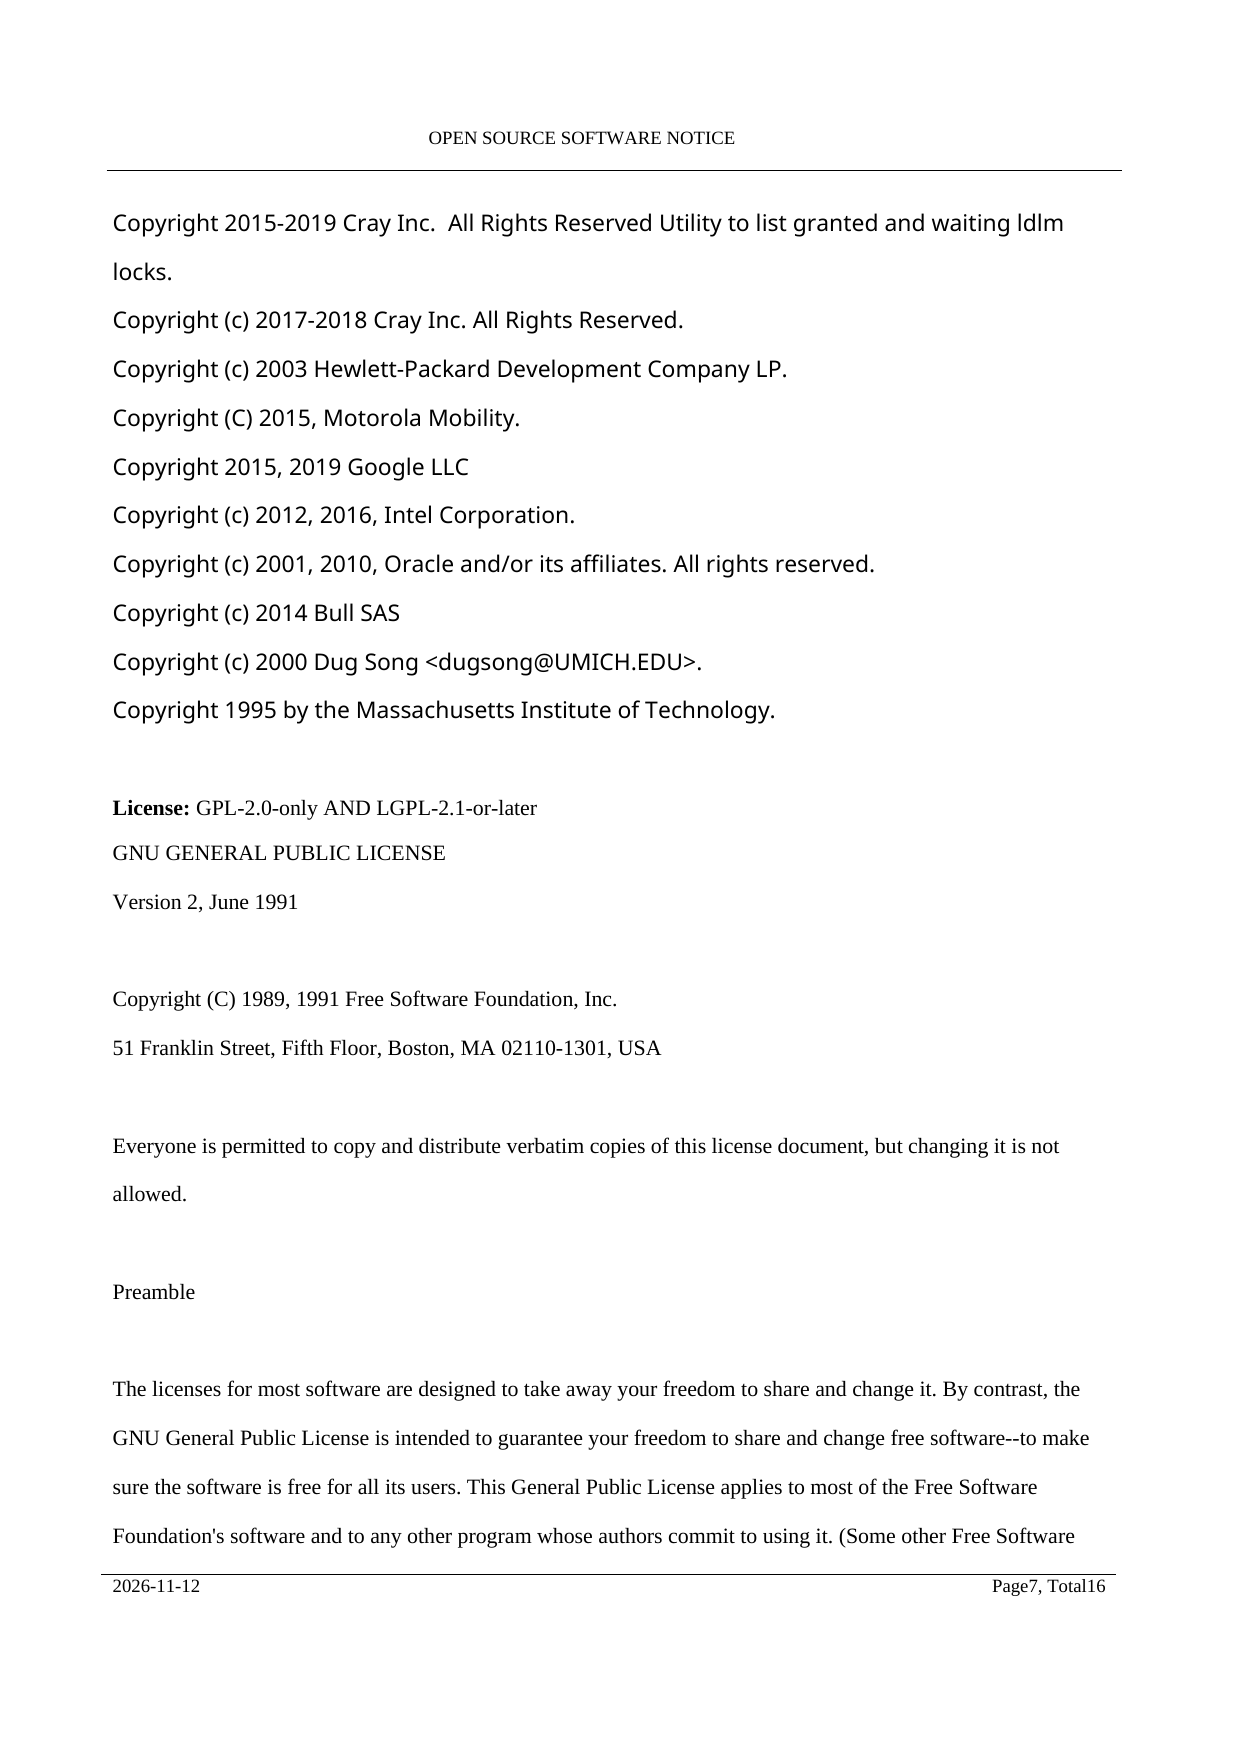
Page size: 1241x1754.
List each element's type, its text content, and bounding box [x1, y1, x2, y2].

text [112, 206, 1128, 775]
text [112, 836, 1128, 1551]
text License: GPL-2.0-only AND LGPL-2.1-or-later [112, 791, 1128, 824]
